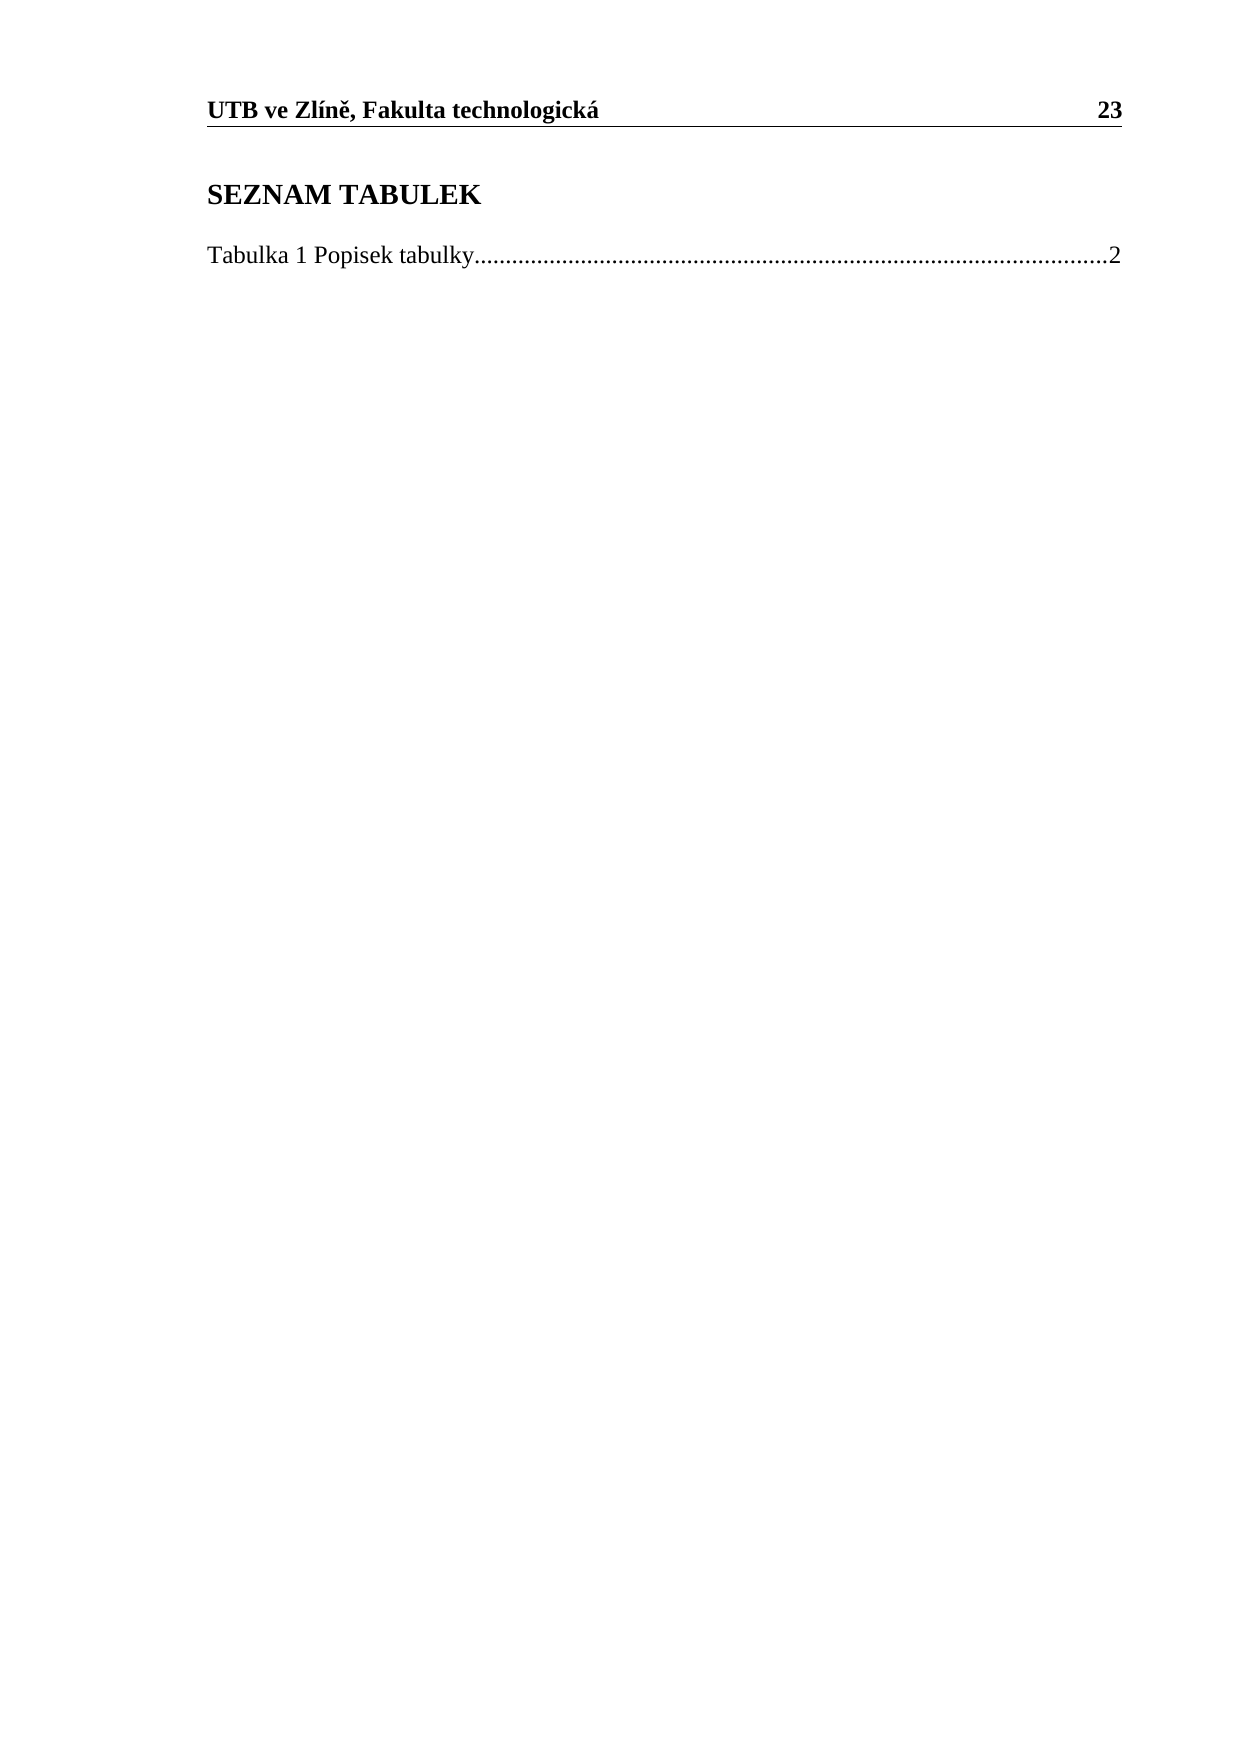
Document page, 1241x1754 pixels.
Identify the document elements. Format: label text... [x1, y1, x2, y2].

text Tabulka 1 Popisek tabulky 2 [207, 240, 1122, 269]
text Seznam tabulek [207, 177, 1122, 211]
